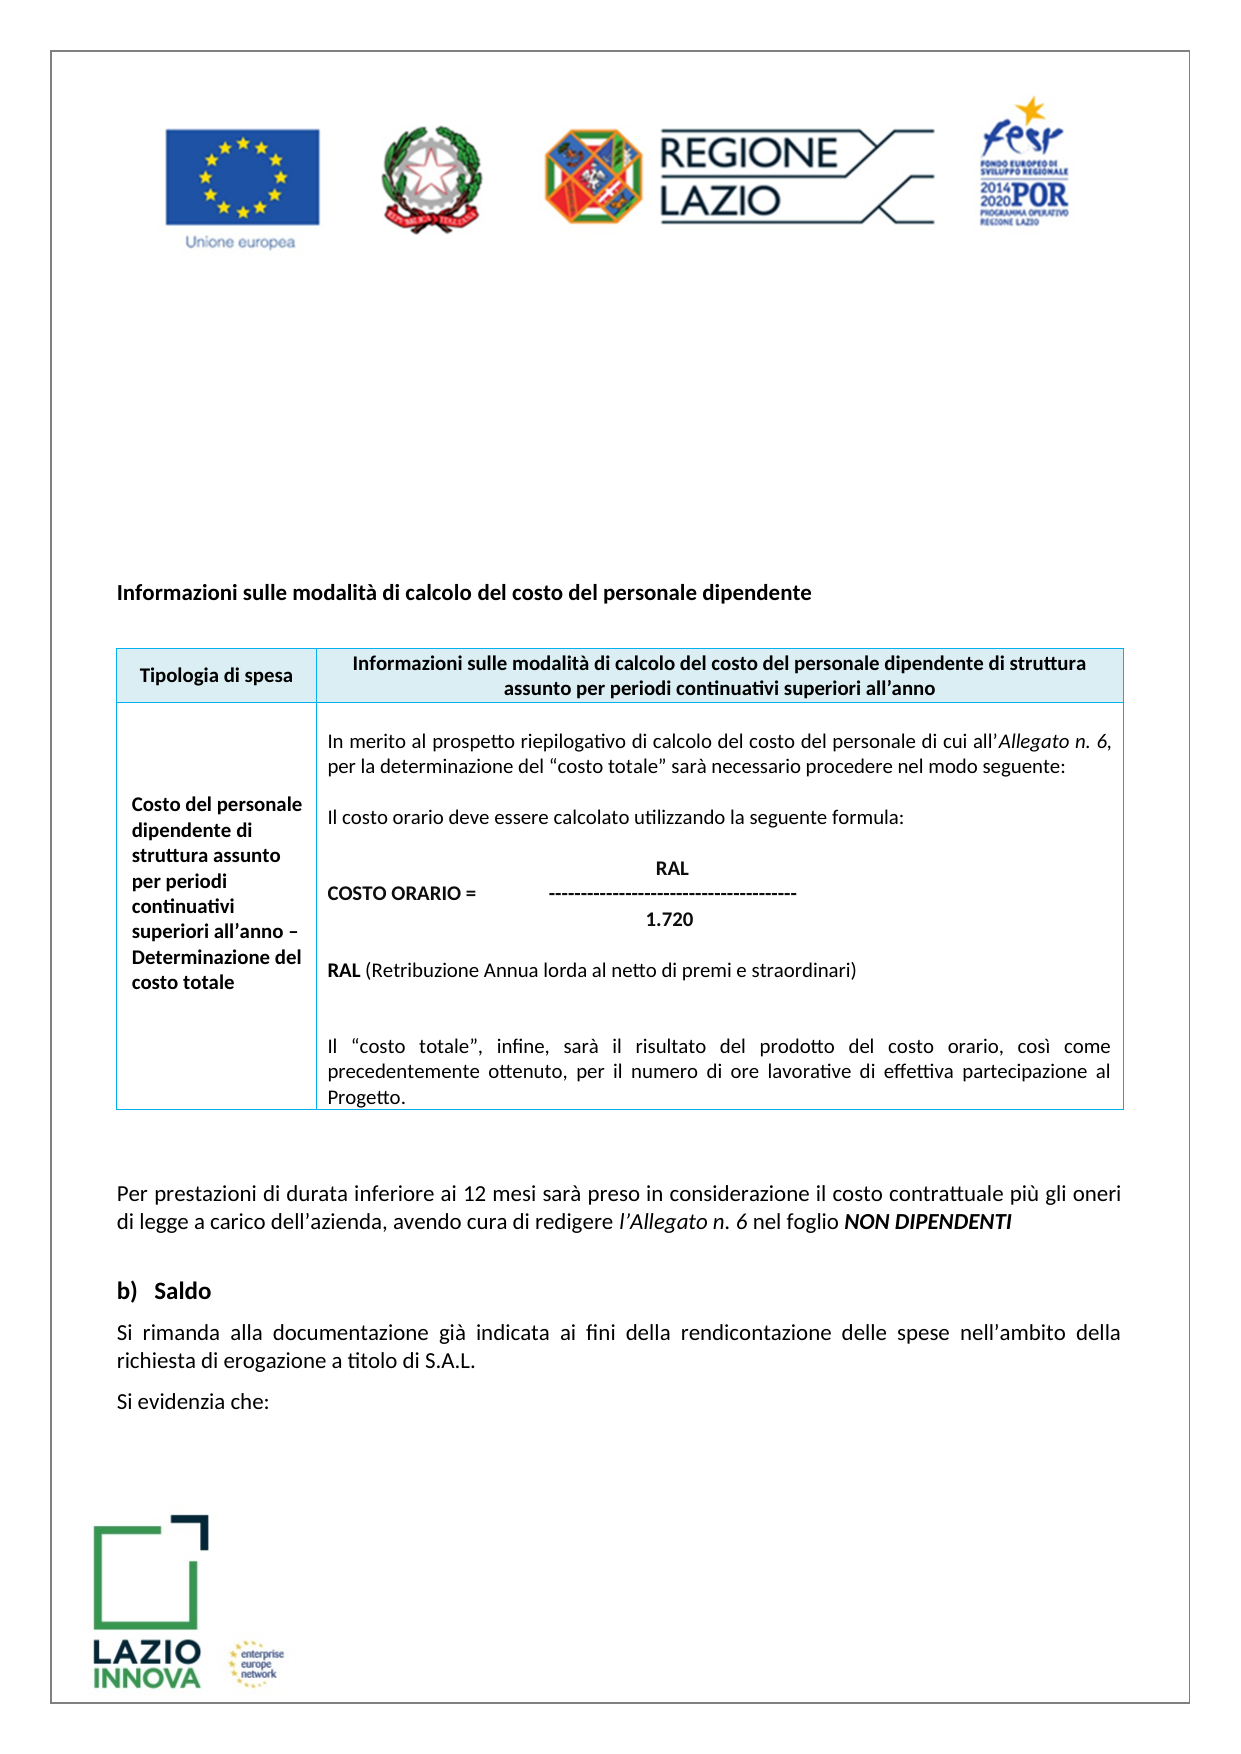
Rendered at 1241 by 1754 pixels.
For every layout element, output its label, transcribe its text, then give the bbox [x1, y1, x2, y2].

text Per prestazioni di durata inferiore ai 12 mesi sarà preso in considerazione il costo contrattuale più gli oneri di legge a carico dell’azienda, avendo cura di redigere l’Allegato n. 6 nel foglio NON DIPENDENTI [117, 1179, 1123, 1235]
table_header Informazioni sulle modalità di calcolo del costo del personale dipendente di struttura assunto per periodi continuativi superiori all’anno [317, 649, 1123, 702]
table_cell In merito al prospetto riepilogativo di calcolo del costo del personale di cui all’Allegato n. 6, per la determinazione del “costo totale” sarà necessario procedere nel modo seguente: Il costo orario deve essere calcolato utilizzando la seguente formula: RAL COSTO ORARIO = --------------------------------------- 1.720 RAL (Retribuzione Annua lorda al netto di premi e straordinari) Il “costo totale”, infine, sarà il risultato del prodotto del costo orario, così come precedentemente ottenuto, per il numero di ore lavorative di effettiva partecipazione al Progetto. [317, 703, 1123, 1109]
table_header Tipologia di spesa [117, 649, 316, 702]
text Si evidenzia che: [117, 1387, 1123, 1415]
list Saldo [117, 1275, 1123, 1306]
table_cell Costo del personale dipendente di struttura assunto per periodi continuativi superiori all’anno – Determinazione del costo totale [117, 703, 316, 1109]
subtitle Informazioni sulle modalità di calcolo del costo del personale dipendente [117, 578, 1124, 606]
picture [0, 1439, 1218, 1754]
text Si rimanda alla documentazione già indicata ai fini della rendicontazione delle spese nell’ambito della richiesta di erogazione a titolo di S.A.L. [117, 1318, 1123, 1374]
picture [147, 72, 1093, 279]
picture [53, 1439, 1187, 1701]
